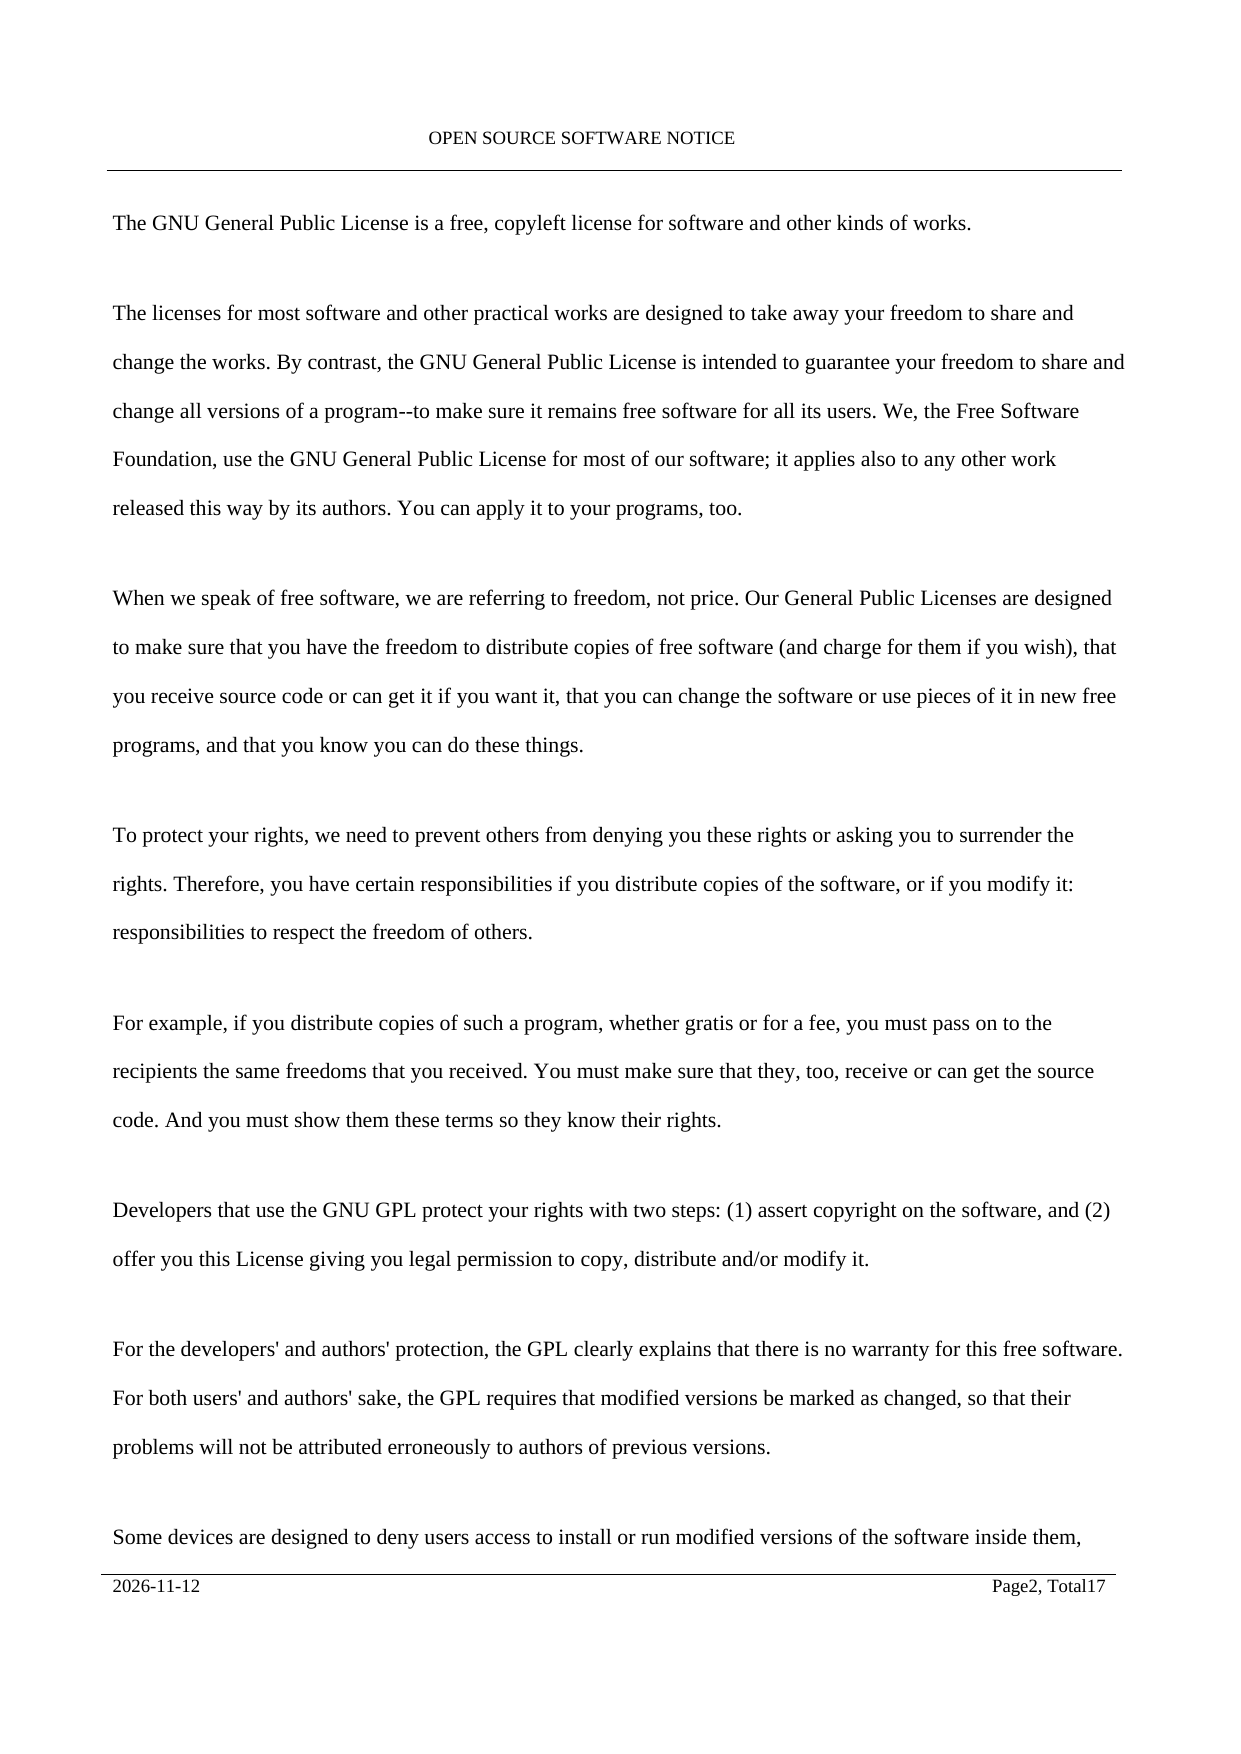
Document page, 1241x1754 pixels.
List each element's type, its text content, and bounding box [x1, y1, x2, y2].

text The GNU General Public License is a free, copyleft license for software and other kinds of works. [112, 206, 1128, 239]
text To protect your rights, we need to prevent others from denying you these rights or asking you to surrender the rights. Therefore, you have certain responsibilities if you distribute copies of the software, or if you modify it: responsibilities to respect the freedom of others. [112, 818, 1128, 948]
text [112, 1520, 1128, 1553]
text For the developers' and authors' protection, the GPL clearly explains that there is no warranty for this free software. For both users' and authors' sake, the GPL requires that modified versions be marked as changed, so that their problems will not be attributed erroneously to authors of previous versions. [112, 1333, 1128, 1463]
text For example, if you distribute copies of such a program, whether gratis or for a fee, you must pass on to the recipients the same freedoms that you received. You must make sure that they, too, receive or can get the source code. And you must show them these terms so they know their rights. [112, 1006, 1128, 1136]
text When we speak of free software, we are referring to freedom, not price. Our General Public Licenses are designed to make sure that you have the freedom to distribute copies of free software (and charge for them if you wish), that you receive source code or can get it if you want it, that you can change the software or use pieces of it in new free programs, and that you know you can do these things. [112, 582, 1128, 761]
text The licenses for most software and other practical works are designed to take away your freedom to share and change the works. By contrast, the GNU General Public License is intended to guarantee your freedom to share and change all versions of a program--to make sure it remains free software for all its users. We, the Free Software Foundation, use the GNU General Public License for most of our software; it applies also to any other work released this way by its authors. You can apply it to your programs, too. [112, 297, 1128, 524]
text Developers that use the GNU GPL protect your rights with two steps: (1) assert copyright on the software, and (2) offer you this License giving you legal permission to copy, distribute and/or modify it. [112, 1194, 1128, 1275]
